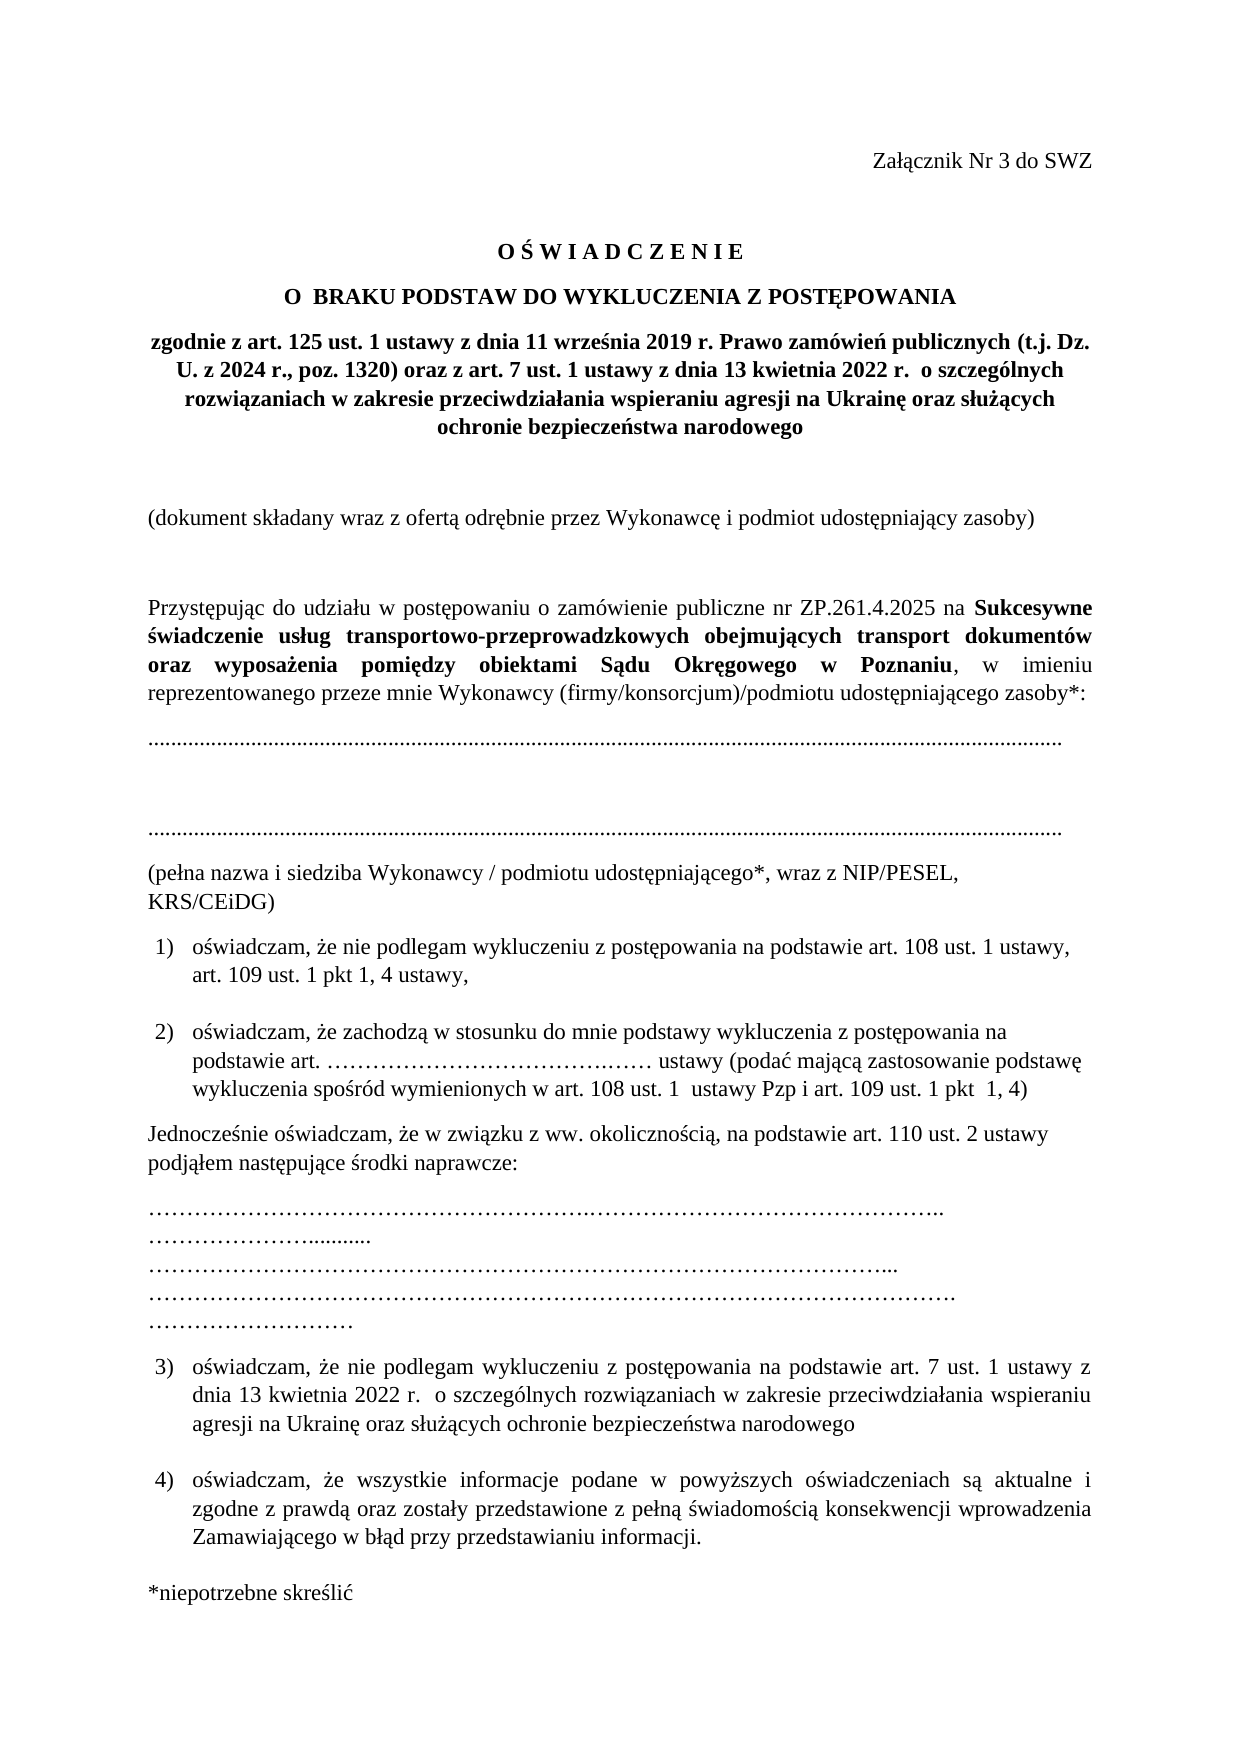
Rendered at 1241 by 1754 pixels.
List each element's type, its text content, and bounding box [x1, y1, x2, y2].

text ………………………………………………….………………………………………..…………………...........……………………………………………………………………………………...…………………………………………………………………………………………….……………………… [148, 1194, 1093, 1334]
text ................................................................................................................................................................ [148, 724, 1093, 751]
text (pełna nazwa i siedziba Wykonawcy / podmiotu udostępniającego*, wraz z NIP/PESEL, KRS/CEiDG) [148, 859, 1093, 914]
list oświadczam, że nie podlegam wykluczeniu z postępowania na podstawie art. 108 ust. 1 ustawy, art. 109 ust. 1 pkt 1, 4 ustawy, [154, 933, 1093, 988]
text O BRAKU PODSTAW DO WYKLUCZENIA Z POSTĘPOWANIA [148, 283, 1093, 309]
text ................................................................................................................................................................ [148, 814, 1093, 841]
list oświadczam, że nie podlegam wykluczeniu z postępowania na podstawie art. 7 ust. 1 ustawy z dnia 13 kwietnia 2022 r. o szczególnych rozwiązaniach w zakresie przeciwdziałania wspieraniu agresji na Ukrainę oraz służących ochronie bezpieczeństwa narodowego [154, 1353, 1093, 1436]
text Przystępując do udziału w postępowaniu o zamówienie publiczne nr ZP.261.4.2025 na Sukcesywne świadczenie usług transportowo-przeprowadzkowych obejmujących transport dokumentów oraz wyposażenia pomiędzy obiektami Sądu Okręgowego w Poznaniu, w imieniu reprezentowanego przeze mnie Wykonawcy (firmy/konsorcjum)/podmiotu udostępniającego zasoby*: [148, 594, 1093, 705]
text Jednocześnie oświadczam, że w związku z ww. okolicznością, na podstawie art. 110 ust. 2 ustawy podjąłem następujące środki naprawcze: [148, 1120, 1093, 1175]
text Załącznik Nr 3 do SWZ [148, 148, 1093, 174]
text (dokument składany wraz z ofertą odrębnie przez Wykonawcę i podmiot udostępniający zasoby) [148, 503, 1093, 530]
list oświadczam, że wszystkie informacje podane w powyższych oświadczeniach są aktualne i zgodne z prawdą oraz zostały przedstawione z pełną świadomością konsekwencji wprowadzenia Zamawiającego w błąd przy przedstawianiu informacji. [154, 1466, 1093, 1550]
list oświadczam, że zachodzą w stosunku do mnie podstawy wykluczenia z postępowania na podstawie art. ……………………………….…… ustawy (podać mającą zastosowanie podstawę wykluczenia spośród wymienionych w art. 108 ust. 1 ustawy Pzp i art. 109 ust. 1 pkt 1, 4) [154, 1018, 1093, 1102]
text O Ś W I A D C Z E N I E [148, 238, 1093, 264]
text zgodnie z art. 125 ust. 1 ustawy z dnia 11 września 2019 r. Prawo zamówień publicznych (t.j. Dz. U. z 2024 r., poz. 1320) oraz z art. 7 ust. 1 ustawy z dnia 13 kwietnia 2022 r. o szczególnych rozwiązaniach w zakresie przeciwdziałania wspieraniu agresji na Ukrainę oraz służących ochronie bezpieczeństwa narodowego [148, 328, 1093, 440]
